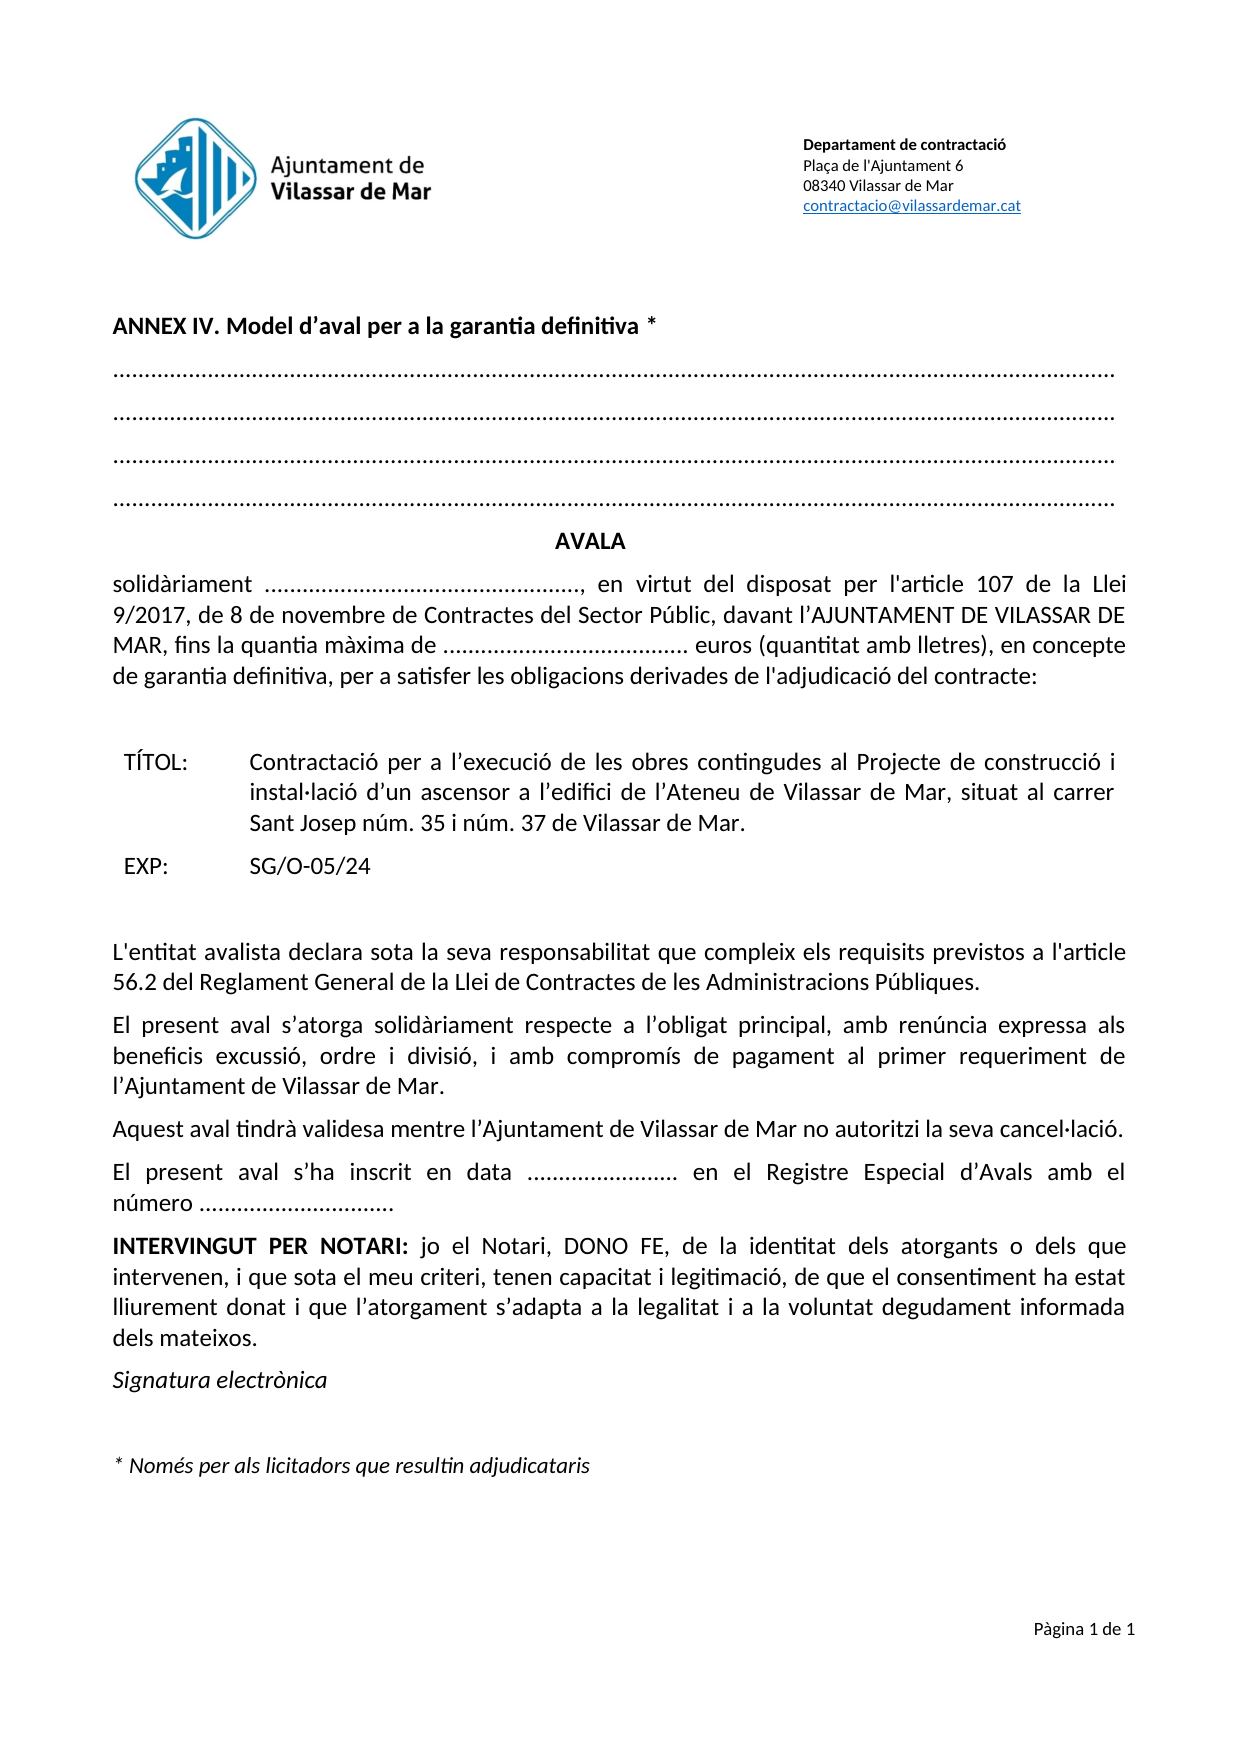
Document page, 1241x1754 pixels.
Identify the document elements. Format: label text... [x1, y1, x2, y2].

text El present aval s’ha inscrit en data ........................ en el Registre Especial d’Avals amb el número ............................... [112, 1157, 1128, 1218]
table_cell SG/O-05/24 [238, 850, 1128, 893]
text INTERVINGUT PER NOTARI: jo el Notari, DONO FE, de la identitat dels atorgants o dels que intervenen, i que sota el meu criteri, tenen capacitat i legitimació, de que el consentiment ha estat lliurement donat i que l’atorgament s’adapta a la legalitat i a la voluntat degudament informada dels mateixos. [112, 1230, 1128, 1352]
text El present aval s’atorga solidàriament respecte a l’obligat principal, amb renúncia expressa als beneficis excussió, ordre i divisió, i amb compromís de pagament al primer requeriment de l’Ajuntament de Vilassar de Mar. [112, 1009, 1128, 1101]
text solidàriament .................................................., en virtut del disposat per l'article 107 de la Llei 9/2017, de 8 de novembre de Contractes del Sector Públic, davant l’AJUNTAMENT DE VILASSAR DE MAR, fins la quantia màxima de ....................................... euros (quantitat amb lletres), en concepte de garantia definitiva, per a satisfer les obligacions derivades de l'adjudicació del contracte: [112, 568, 1128, 690]
text ............................................................................................................................................................... [112, 439, 1128, 470]
text * Només per als licitadors que resultin adjudicataris [112, 1451, 1128, 1479]
text Signatura electrònica [112, 1365, 1128, 1395]
text ............................................................................................................................................................... [112, 482, 1128, 513]
subtitle ANNEX IV. Model d’aval per a la garantia definitiva * [112, 310, 1128, 341]
text ............................................................................................................................................................... [112, 396, 1128, 427]
text Aquest aval tindrà validesa mentre l’Ajuntament de Vilassar de Mar no autoritzi la seva cancel·lació. [112, 1113, 1128, 1144]
text AVALA [555, 525, 1128, 556]
table_header Contractació per a l’execució de les obres contingudes al Projecte de construcció i instal·lació d’un ascensor a l’edifici de l’Ateneu de Vilassar de Mar, situat al carrer Sant Josep núm. 35 i núm. 37 de Vilassar de Mar. [238, 746, 1128, 850]
text ............................................................................................................................................................... [112, 353, 1128, 384]
table_header TÍTOL: [113, 746, 238, 850]
text L'entitat avalista declara sota la seva responsabilitat que compleix els requisits previstos a l'article 56.2 del Reglament General de la Llei de Contractes de les Administracions Públiques. [112, 936, 1128, 997]
picture [123, 114, 442, 245]
table_cell EXP: [113, 850, 238, 893]
